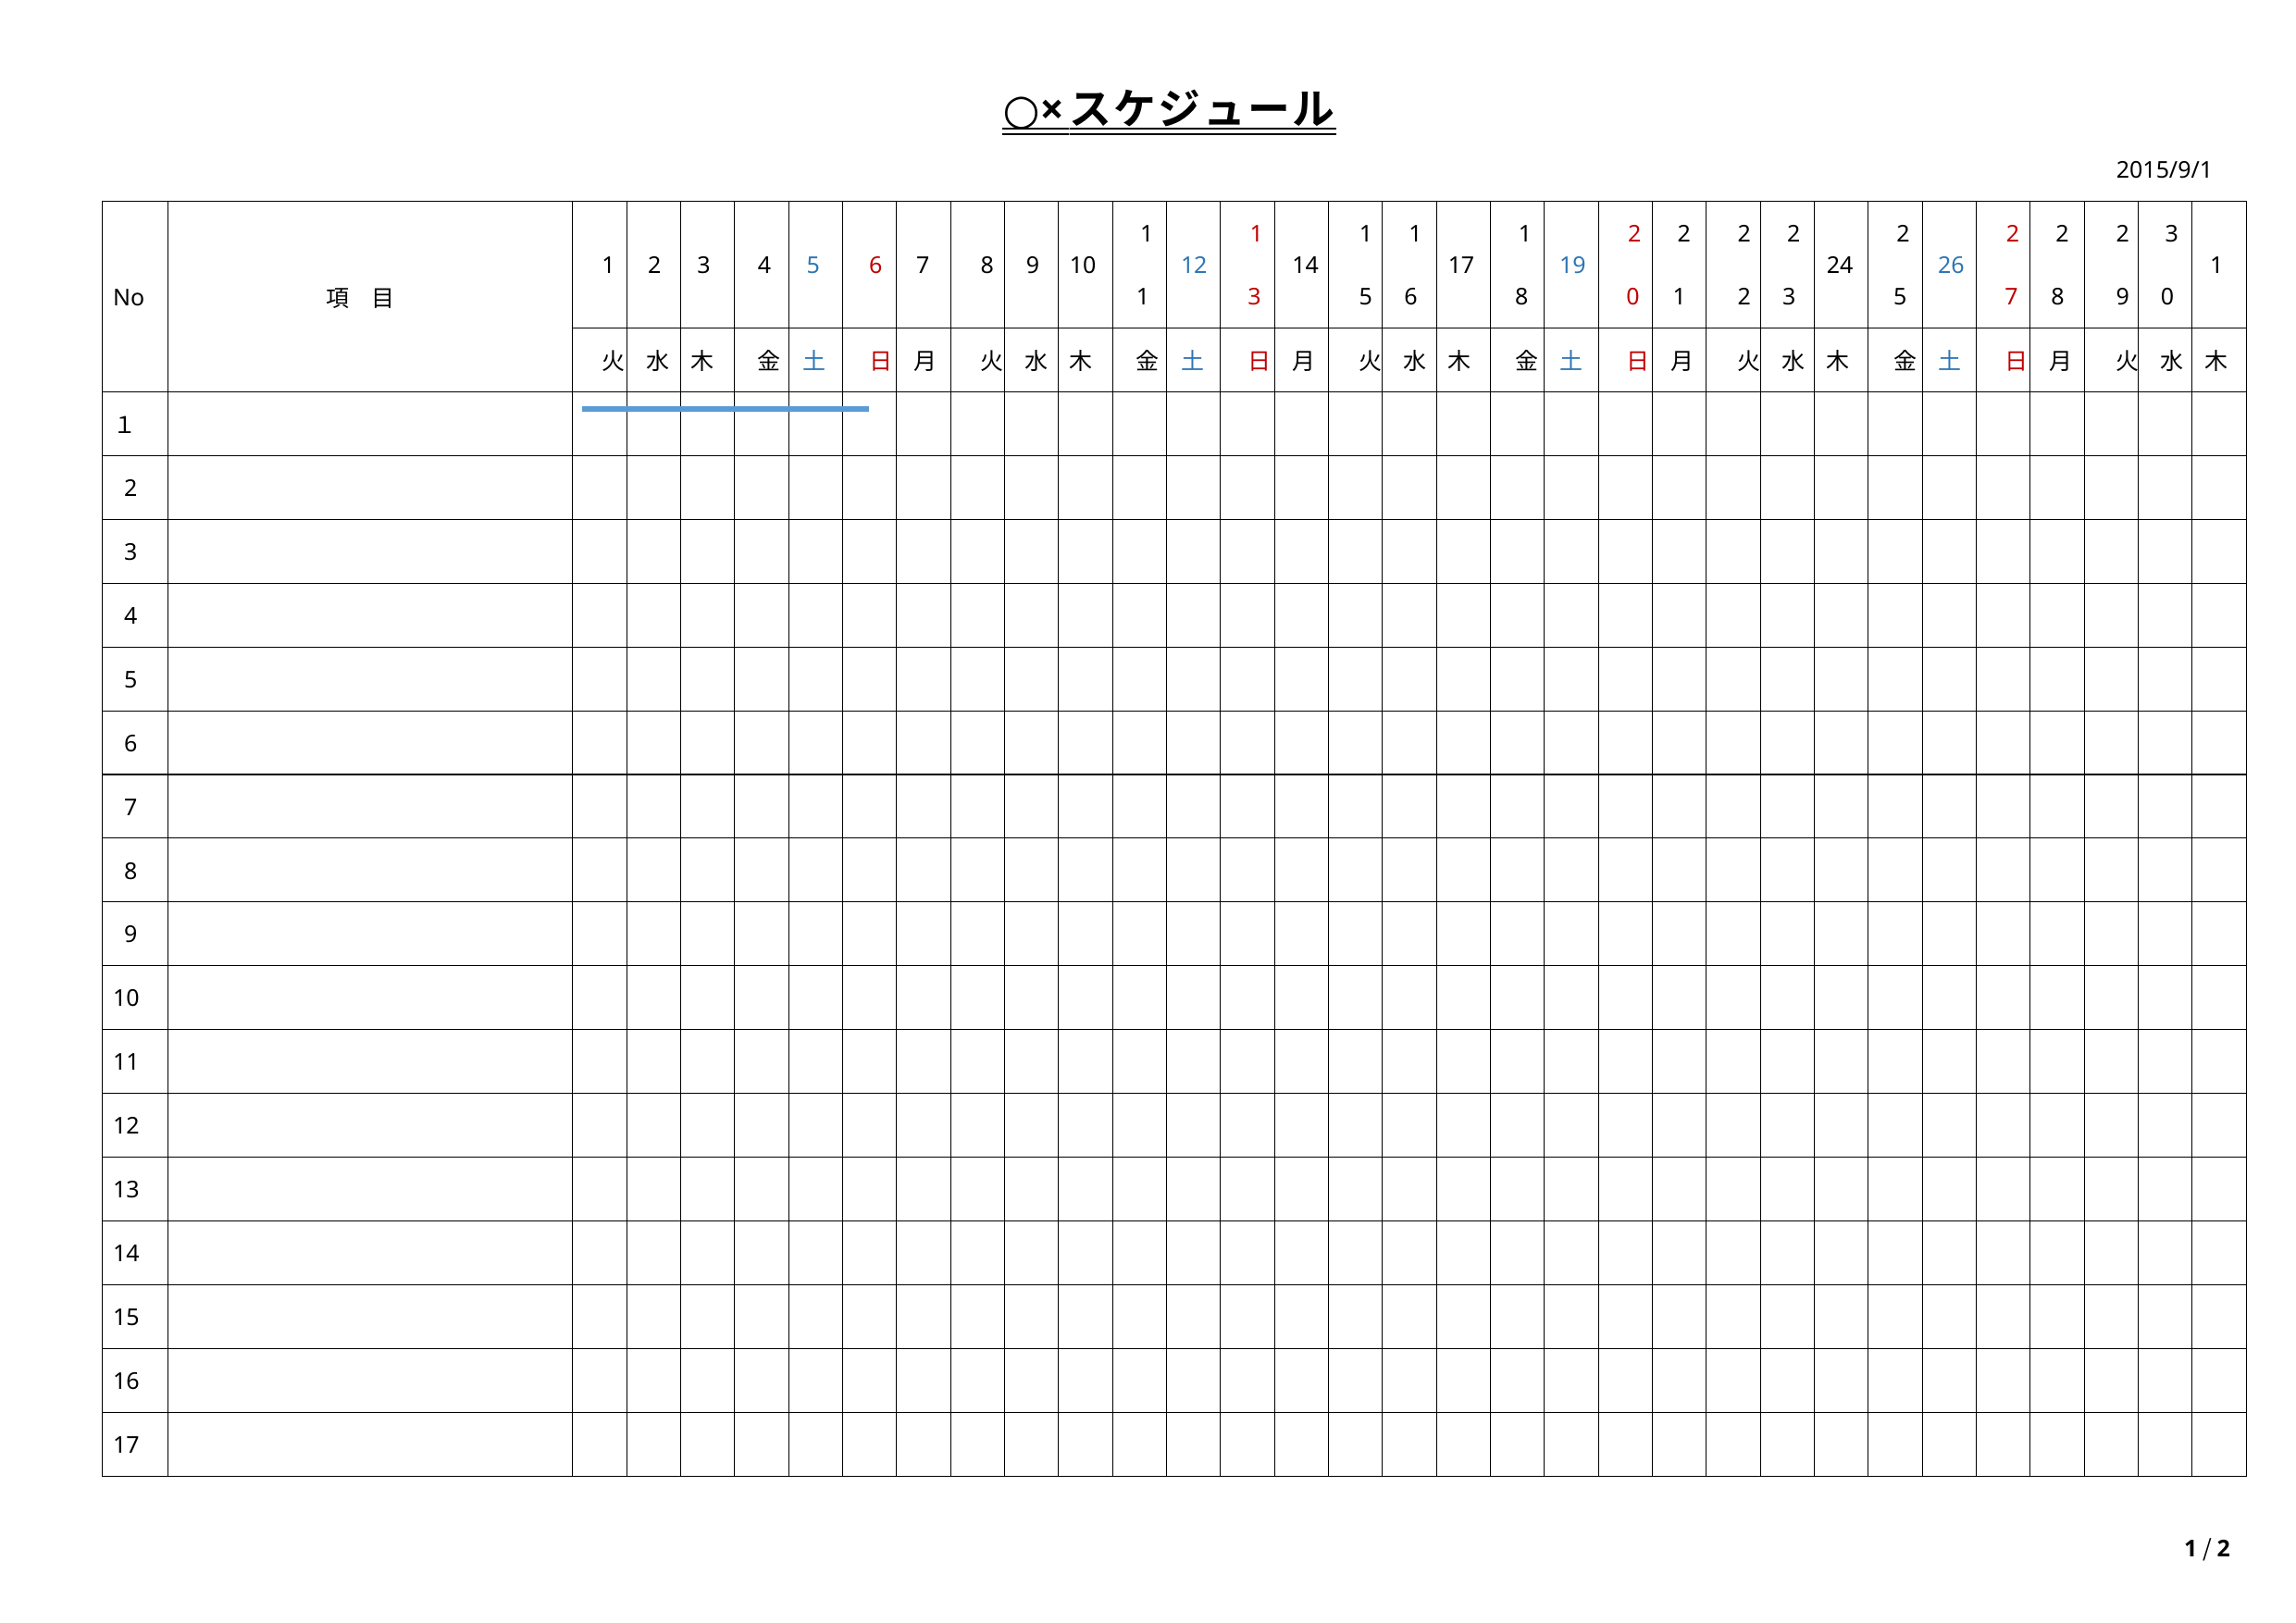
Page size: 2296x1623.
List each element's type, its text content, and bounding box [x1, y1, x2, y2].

table_cell [1059, 775, 1112, 837]
table_cell [1437, 1413, 1490, 1476]
table_header 4 [735, 202, 788, 328]
table_cell [789, 456, 842, 519]
table_cell [1005, 392, 1058, 455]
table_cell [1383, 712, 1436, 774]
table_cell [1491, 1030, 1544, 1093]
table_cell [1491, 966, 1544, 1029]
table_header 13 [1221, 202, 1274, 328]
table_cell 火 [2085, 328, 2138, 391]
table_cell [1221, 584, 1274, 646]
table_cell [2030, 1221, 2084, 1284]
table_cell [735, 712, 788, 774]
table_cell [1329, 1285, 1382, 1348]
table_cell [2085, 392, 2138, 455]
table_cell 水 [1761, 328, 1814, 391]
table_cell [2030, 966, 2084, 1029]
table_cell [1329, 520, 1382, 582]
table_cell [1221, 902, 1274, 965]
table_cell [1599, 1094, 1652, 1157]
table_cell [2192, 712, 2246, 774]
table_cell [1761, 712, 1814, 774]
table_cell [843, 1349, 896, 1412]
table_cell [1706, 1030, 1760, 1093]
table_cell [789, 838, 842, 901]
table_cell 月 [2030, 328, 2084, 391]
table_cell [1113, 1413, 1166, 1476]
table_cell 7 [103, 775, 168, 837]
table_cell [1221, 1413, 1274, 1476]
table_cell [789, 1221, 842, 1284]
table_cell [843, 775, 896, 837]
table_cell [1706, 456, 1760, 519]
table_header 23 [1761, 202, 1814, 328]
table_cell [1113, 966, 1166, 1029]
table_cell [681, 456, 734, 519]
table_cell [1868, 1094, 1922, 1157]
table_cell [1221, 392, 1274, 455]
table_cell [2085, 1030, 2138, 1093]
table_cell [1977, 966, 2029, 1029]
table_cell [789, 1158, 842, 1220]
table_cell [1437, 1221, 1490, 1284]
table_cell [168, 648, 572, 710]
table_cell [1977, 902, 2029, 965]
table_cell [1383, 392, 1436, 455]
table_cell [1113, 712, 1166, 774]
table_cell [1653, 648, 1706, 710]
table_cell [1059, 838, 1112, 901]
table_cell [1706, 966, 1760, 1029]
table_cell [1653, 712, 1706, 774]
table_cell 3 [103, 520, 168, 582]
table_cell [1167, 1158, 1220, 1220]
table_cell [573, 1030, 627, 1093]
table_cell [1005, 1413, 1058, 1476]
table_cell [1653, 1285, 1706, 1348]
table_header 19 [1545, 202, 1598, 328]
table_cell [1599, 966, 1652, 1029]
table_cell [1383, 520, 1436, 582]
table_cell [1167, 1221, 1220, 1284]
table_cell [1059, 456, 1112, 519]
table_cell [1275, 648, 1328, 710]
table_cell [897, 1158, 950, 1220]
table_cell [1167, 775, 1220, 837]
table_cell [1706, 712, 1760, 774]
table_cell [1868, 838, 1922, 901]
table_cell 11 [103, 1030, 168, 1093]
table_cell 日 [1221, 328, 1274, 391]
table_cell [1706, 1285, 1760, 1348]
table_cell 木 [1815, 328, 1868, 391]
table_cell [1437, 775, 1490, 837]
table_header 24 [1815, 202, 1868, 328]
table_cell [168, 712, 572, 774]
table_cell [1545, 966, 1598, 1029]
table_cell [1868, 1349, 1922, 1412]
table_cell [627, 1158, 680, 1220]
table_cell [1706, 648, 1760, 710]
table_cell [627, 1285, 680, 1348]
table_cell [1706, 392, 1760, 455]
table_cell [1221, 966, 1274, 1029]
table_cell [2030, 392, 2084, 455]
table_header 16 [1383, 202, 1436, 328]
table_cell [1653, 775, 1706, 837]
table_cell [1653, 1413, 1706, 1476]
table_cell [1815, 1285, 1868, 1348]
table_cell [1383, 1221, 1436, 1284]
table_cell [897, 966, 950, 1029]
table_cell [1815, 1030, 1868, 1093]
table_header 3 [681, 202, 734, 328]
table_cell [1437, 1094, 1490, 1157]
table_cell [1059, 1158, 1112, 1220]
table_cell [2085, 1158, 2138, 1220]
table_cell [2085, 775, 2138, 837]
table_cell [1167, 1285, 1220, 1348]
table_cell [1653, 838, 1706, 901]
table_cell [897, 1094, 950, 1157]
table_cell 日 [1977, 328, 2029, 391]
table_cell [1275, 1221, 1328, 1284]
text ○×スケジュール [112, 75, 2228, 138]
table_cell [897, 775, 950, 837]
table_cell [168, 1094, 572, 1157]
table_cell 16 [103, 1349, 168, 1412]
table_cell [1167, 838, 1220, 901]
table_header 17 [1437, 202, 1490, 328]
table_cell [1761, 456, 1814, 519]
table_cell [2139, 1094, 2191, 1157]
table_cell [951, 966, 1004, 1029]
table_cell [573, 902, 627, 965]
table_cell [1761, 648, 1814, 710]
table_cell [627, 392, 680, 406]
table_cell [1221, 520, 1274, 582]
table_cell [1329, 1349, 1382, 1412]
table_cell [1005, 1349, 1058, 1412]
table_cell [681, 1413, 734, 1476]
table_cell [1167, 520, 1220, 582]
table_cell [168, 1158, 572, 1220]
table_cell [2030, 1094, 2084, 1157]
table_cell [1653, 520, 1706, 582]
table_cell [2139, 1158, 2191, 1220]
table_cell [1221, 1158, 1274, 1220]
table_cell [681, 520, 734, 582]
table_cell [1868, 1030, 1922, 1093]
table_cell [2085, 1285, 2138, 1348]
table_cell [1761, 1349, 1814, 1412]
table_cell [1815, 1221, 1868, 1284]
table_cell [1923, 456, 1976, 519]
table_cell [789, 775, 842, 837]
table_cell [789, 1094, 842, 1157]
table_cell [681, 902, 734, 965]
table_cell [1491, 1094, 1544, 1157]
table_cell [1113, 1094, 1166, 1157]
table_cell [2192, 392, 2246, 455]
table_cell 火 [1706, 328, 1760, 391]
table_cell [2030, 1349, 2084, 1412]
table_cell [1275, 1030, 1328, 1093]
table_cell [1815, 902, 1868, 965]
table_cell [1977, 1030, 2029, 1093]
table_cell [1113, 392, 1166, 455]
table_cell [897, 1349, 950, 1412]
table_cell [843, 392, 896, 455]
table_cell [627, 456, 680, 519]
table_cell 土 [789, 328, 842, 391]
table_cell [735, 456, 788, 519]
table_cell [1383, 648, 1436, 710]
table_cell [1275, 712, 1328, 774]
table_cell [843, 1094, 896, 1157]
table_cell [1868, 1413, 1922, 1476]
table_cell 火 [951, 328, 1004, 391]
table_cell [1167, 966, 1220, 1029]
table_cell 13 [103, 1158, 168, 1220]
table_cell [2139, 1030, 2191, 1093]
table_cell [1977, 1094, 2029, 1157]
table_cell [1329, 838, 1382, 901]
table_cell [1868, 456, 1922, 519]
table_cell [1491, 1285, 1544, 1348]
table_cell [951, 1221, 1004, 1284]
table_cell [627, 902, 680, 965]
table_cell [951, 1094, 1004, 1157]
table_cell [2030, 712, 2084, 774]
table_cell [951, 712, 1004, 774]
table_cell [2030, 456, 2084, 519]
table_cell [1977, 1158, 2029, 1220]
table_cell [1005, 712, 1058, 774]
table_cell [1329, 584, 1382, 646]
table_cell [1491, 648, 1544, 710]
table_cell [1437, 838, 1490, 901]
table_cell [735, 838, 788, 901]
table_cell [2192, 1094, 2246, 1157]
table_cell [843, 838, 896, 901]
table_cell [2192, 1285, 2246, 1348]
table_cell [1221, 838, 1274, 901]
table_cell [843, 1030, 896, 1093]
table_cell [2030, 902, 2084, 965]
table_cell [2139, 1349, 2191, 1412]
table_cell [1761, 1094, 1814, 1157]
table_cell [843, 1158, 896, 1220]
table_cell [1329, 712, 1382, 774]
table_cell [1923, 902, 1976, 965]
table_cell [897, 648, 950, 710]
table_cell [1599, 1030, 1652, 1093]
table_cell [951, 775, 1004, 837]
table_cell [951, 1413, 1004, 1476]
table_cell [735, 584, 788, 646]
table_cell [735, 520, 788, 582]
table_cell [1815, 1094, 1868, 1157]
table_cell [2085, 584, 2138, 646]
table_cell [843, 456, 896, 519]
table_cell [1275, 1285, 1328, 1348]
table_cell [1653, 902, 1706, 965]
table_cell [681, 712, 734, 774]
table_cell [1437, 1349, 1490, 1412]
table_cell [573, 1094, 627, 1157]
table_cell [2192, 1221, 2246, 1284]
table_cell [168, 1413, 572, 1476]
table_cell [1437, 456, 1490, 519]
table_cell [1329, 648, 1382, 710]
table_cell 12 [103, 1094, 168, 1157]
table_cell [681, 966, 734, 1029]
table_cell [1275, 775, 1328, 837]
table_cell [1221, 648, 1274, 710]
table_cell [1761, 902, 1814, 965]
table_cell [1113, 1158, 1166, 1220]
table_cell [1977, 775, 2029, 837]
table_cell [1815, 966, 1868, 1029]
table_cell [1275, 1158, 1328, 1220]
table_cell [1923, 1285, 1976, 1348]
table_cell [1545, 1158, 1598, 1220]
table_cell [1113, 520, 1166, 582]
table_cell [2085, 1349, 2138, 1412]
table_cell [1653, 1221, 1706, 1284]
table_cell [2139, 775, 2191, 837]
table_cell [735, 392, 788, 406]
table_cell [2192, 648, 2246, 710]
table_cell [897, 838, 950, 901]
table_cell 金 [1868, 328, 1922, 391]
table_cell [1275, 1094, 1328, 1157]
table_cell [1599, 838, 1652, 901]
table_cell [1491, 392, 1544, 455]
table_header 9 [1005, 202, 1058, 328]
table_cell [1005, 1030, 1058, 1093]
table_cell [1437, 584, 1490, 646]
table_cell [1653, 1349, 1706, 1412]
table_cell [681, 1094, 734, 1157]
table_cell [735, 1158, 788, 1220]
table_cell [1329, 392, 1382, 455]
table_cell [1545, 1349, 1598, 1412]
table_cell [897, 392, 950, 455]
table_cell [1059, 1030, 1112, 1093]
table_cell [627, 520, 680, 582]
table_cell 水 [627, 328, 680, 391]
table_cell [2085, 902, 2138, 965]
table_cell 日 [1599, 328, 1652, 391]
table_cell [1923, 648, 1976, 710]
table_header 項目 [168, 202, 572, 391]
table_cell [1383, 1413, 1436, 1476]
table_cell [843, 1221, 896, 1284]
table_cell [168, 775, 572, 837]
table_header 18 [1491, 202, 1544, 328]
table_cell [1275, 838, 1328, 901]
table_cell [2085, 1413, 2138, 1476]
table_cell [573, 712, 627, 774]
table_cell [789, 584, 842, 646]
table_cell [2192, 520, 2246, 582]
table_cell [1275, 902, 1328, 965]
table_cell [897, 1285, 950, 1348]
table_cell [1329, 966, 1382, 1029]
table_cell [1383, 1030, 1436, 1093]
table_cell [843, 1413, 896, 1476]
table_cell [1275, 520, 1328, 582]
table_cell [2030, 1285, 2084, 1348]
table_header 12 [1167, 202, 1220, 328]
table_cell [1599, 1158, 1652, 1220]
table_cell [2030, 838, 2084, 901]
table_header 5 [789, 202, 842, 328]
table_cell [573, 584, 627, 646]
table_cell [1167, 456, 1220, 519]
table_cell [1113, 775, 1166, 837]
table_cell 15 [103, 1285, 168, 1348]
table_cell 8 [103, 838, 168, 901]
table_cell [1329, 1030, 1382, 1093]
table_cell [843, 966, 896, 1029]
table_cell [1815, 1158, 1868, 1220]
table_cell [1221, 1349, 1274, 1412]
table_cell 金 [1113, 328, 1166, 391]
table_cell 14 [103, 1221, 168, 1284]
table_cell [1923, 775, 1976, 837]
table_cell 月 [897, 328, 950, 391]
table_cell [789, 1030, 842, 1093]
table_cell [951, 902, 1004, 965]
table_cell [789, 392, 842, 406]
table_cell [1005, 1158, 1058, 1220]
table_cell [1437, 648, 1490, 710]
table_cell 火 [573, 328, 627, 391]
table_cell [1977, 838, 2029, 901]
table_cell [1653, 456, 1706, 519]
table_cell [1275, 392, 1328, 455]
table_header 1 [2192, 202, 2246, 328]
table_cell [2139, 584, 2191, 646]
table_cell 水 [1383, 328, 1436, 391]
table_cell [1706, 838, 1760, 901]
table_cell [951, 648, 1004, 710]
table_cell [681, 648, 734, 710]
table_cell 水 [2139, 328, 2191, 391]
table_cell [1059, 902, 1112, 965]
table_cell [681, 584, 734, 646]
table_cell [573, 1221, 627, 1284]
table_cell 火 [1329, 328, 1382, 391]
table_cell [1923, 838, 1976, 901]
table_cell [735, 1030, 788, 1093]
table_cell [1221, 1285, 1274, 1348]
table_cell [1005, 1094, 1058, 1157]
table_cell [1491, 1221, 1544, 1284]
table_cell [1437, 966, 1490, 1029]
table_cell [1545, 1413, 1598, 1476]
table_cell [1545, 1285, 1598, 1348]
table_cell 月 [1275, 328, 1328, 391]
table_cell [1599, 584, 1652, 646]
table_cell [2085, 966, 2138, 1029]
table_cell 10 [103, 966, 168, 1029]
table_cell [573, 838, 627, 901]
table_cell [627, 584, 680, 646]
table_cell [951, 520, 1004, 582]
table_cell [1977, 712, 2029, 774]
table_cell [1221, 1221, 1274, 1284]
table_cell [1113, 1221, 1166, 1284]
table_cell [897, 584, 950, 646]
table_cell [168, 1285, 572, 1348]
table_cell [681, 1158, 734, 1220]
table_cell [1005, 902, 1058, 965]
table_cell [1491, 838, 1544, 901]
table_cell [573, 1413, 627, 1476]
table_cell [1437, 1030, 1490, 1093]
table_cell 6 [103, 712, 168, 774]
table_cell [1923, 392, 1976, 455]
table_cell [1923, 1094, 1976, 1157]
table_cell [1383, 775, 1436, 837]
table_cell [627, 1349, 680, 1412]
table_cell [1437, 712, 1490, 774]
table_cell [1923, 584, 1976, 646]
table_cell [897, 520, 950, 582]
table_cell [1599, 712, 1652, 774]
table_cell [2192, 584, 2246, 646]
table_cell [1761, 584, 1814, 646]
table_cell [1491, 712, 1544, 774]
table_cell [2030, 775, 2084, 837]
table_cell [1599, 1349, 1652, 1412]
table_cell [1437, 1285, 1490, 1348]
table_cell [1599, 648, 1652, 710]
table_cell [1059, 966, 1112, 1029]
table_cell [1815, 584, 1868, 646]
table_cell [627, 1094, 680, 1157]
table_cell [1491, 1349, 1544, 1412]
table_cell [1706, 1413, 1760, 1476]
table_cell [735, 1349, 788, 1412]
table_cell [627, 1030, 680, 1093]
table_cell [2030, 1030, 2084, 1093]
table_cell [1923, 1030, 1976, 1093]
table_cell [1545, 775, 1598, 837]
table_cell 月 [1653, 328, 1706, 391]
table_cell [681, 1030, 734, 1093]
table_cell [1005, 838, 1058, 901]
table_cell 木 [1437, 328, 1490, 391]
table_cell [2085, 712, 2138, 774]
table_cell [2192, 775, 2246, 837]
table_cell 2 [103, 456, 168, 519]
table_cell [1059, 712, 1112, 774]
table_cell [573, 966, 627, 1029]
table_cell [1868, 712, 1922, 774]
table_cell [1113, 584, 1166, 646]
table_cell [1005, 456, 1058, 519]
table_cell [2192, 1413, 2246, 1476]
table_cell [681, 1349, 734, 1412]
table_cell [1329, 775, 1382, 837]
table_cell [1059, 1221, 1112, 1284]
table_cell [1491, 520, 1544, 582]
table_cell [1545, 1030, 1598, 1093]
table_cell [1329, 1221, 1382, 1284]
table_cell [897, 1030, 950, 1093]
table_cell [1383, 1158, 1436, 1220]
table_cell [1005, 648, 1058, 710]
table_cell [1113, 1030, 1166, 1093]
table_cell [1491, 1158, 1544, 1220]
table_cell [2139, 520, 2191, 582]
table_cell [681, 1285, 734, 1348]
table_cell [2192, 966, 2246, 1029]
table_header 29 [2085, 202, 2138, 328]
table_cell [1491, 1413, 1544, 1476]
table_cell [897, 1221, 950, 1284]
table_cell [1599, 1221, 1652, 1284]
table_cell 日 [843, 328, 896, 391]
table_header 21 [1653, 202, 1706, 328]
table_cell [1329, 1158, 1382, 1220]
table_cell [2192, 902, 2246, 965]
table_cell [735, 775, 788, 837]
table_cell [1815, 392, 1868, 455]
table_cell [1113, 1285, 1166, 1348]
table_cell [1599, 392, 1652, 455]
table_cell [789, 648, 842, 710]
table_cell [951, 1158, 1004, 1220]
table_cell [789, 520, 842, 582]
table_cell [1923, 1158, 1976, 1220]
table_cell [627, 775, 680, 837]
table_cell [681, 1221, 734, 1284]
table_cell [1545, 838, 1598, 901]
table_cell [2139, 1413, 2191, 1476]
table_cell [843, 584, 896, 646]
table_cell [789, 1413, 842, 1476]
table_cell [897, 902, 950, 965]
table_cell [2192, 1349, 2246, 1412]
table_cell [1059, 584, 1112, 646]
table_cell [789, 712, 842, 774]
table_header 10 [1059, 202, 1112, 328]
table_cell １ [103, 392, 168, 455]
table_cell [1706, 775, 1760, 837]
table_cell [951, 456, 1004, 519]
table_cell [1977, 392, 2029, 455]
table_cell [1653, 1094, 1706, 1157]
table_cell 水 [1005, 328, 1058, 391]
table_cell [2030, 584, 2084, 646]
table_cell [1977, 1349, 2029, 1412]
table_cell [1815, 648, 1868, 710]
table_cell [1275, 966, 1328, 1029]
table_cell [1761, 1413, 1814, 1476]
table_cell [1059, 1413, 1112, 1476]
table_cell [1706, 1094, 1760, 1157]
table_cell [2192, 1158, 2246, 1220]
table_cell [1167, 902, 1220, 965]
table_cell [1491, 584, 1544, 646]
table_cell [1221, 775, 1274, 837]
table_header 6 [843, 202, 896, 328]
table_cell [1977, 584, 2029, 646]
table_cell [1005, 1285, 1058, 1348]
table_cell [735, 1285, 788, 1348]
table_cell [951, 392, 1004, 455]
table_cell [573, 1349, 627, 1412]
table_cell [1706, 902, 1760, 965]
table_cell [2192, 456, 2246, 519]
table_cell [1545, 520, 1598, 582]
table_cell [1599, 775, 1652, 837]
table_cell [1329, 1094, 1382, 1157]
table_cell 土 [1167, 328, 1220, 391]
table_cell [1383, 902, 1436, 965]
table_cell [951, 838, 1004, 901]
table_cell [1167, 584, 1220, 646]
table_cell [1383, 1285, 1436, 1348]
table_cell [1815, 1413, 1868, 1476]
table_cell [1706, 520, 1760, 582]
table_cell [1815, 456, 1868, 519]
table_cell [1868, 648, 1922, 710]
table_cell [1761, 1030, 1814, 1093]
table_cell [2030, 1413, 2084, 1476]
table_cell [789, 412, 842, 455]
table_cell [1383, 456, 1436, 519]
table_cell [843, 520, 896, 582]
table_cell [1059, 648, 1112, 710]
table_cell [168, 1349, 572, 1412]
table_cell [1059, 520, 1112, 582]
table_cell 4 [103, 584, 168, 646]
table_cell [1383, 966, 1436, 1029]
table_cell [1545, 712, 1598, 774]
table_cell [2139, 456, 2191, 519]
table_cell [2085, 648, 2138, 710]
table_cell [627, 712, 680, 774]
table_header 15 [1329, 202, 1382, 328]
table_cell [1005, 520, 1058, 582]
table_cell [627, 838, 680, 901]
table_cell [1275, 456, 1328, 519]
table_cell [2085, 838, 2138, 901]
table_cell [1545, 392, 1598, 455]
table_cell [897, 456, 950, 519]
table_cell [1868, 584, 1922, 646]
table_cell [1977, 648, 2029, 710]
table_header 11 [1113, 202, 1166, 328]
table_cell [168, 838, 572, 901]
table_cell 木 [2192, 328, 2246, 391]
table_cell 土 [1545, 328, 1598, 391]
table_cell [1383, 838, 1436, 901]
table_cell [1815, 775, 1868, 837]
table_cell [1977, 1285, 2029, 1348]
table_cell [573, 775, 627, 837]
table_cell [1977, 456, 2029, 519]
table_cell [735, 1221, 788, 1284]
table_cell [2139, 1285, 2191, 1348]
table_cell [1653, 584, 1706, 646]
table_cell [627, 1413, 680, 1476]
table_cell [168, 584, 572, 646]
table_cell [843, 712, 896, 774]
table_cell [1545, 584, 1598, 646]
table_cell [573, 456, 627, 519]
table_cell [1437, 520, 1490, 582]
table_cell [1167, 392, 1220, 455]
table_cell [1868, 1285, 1922, 1348]
table_cell [789, 1349, 842, 1412]
table_cell [1761, 1158, 1814, 1220]
table_header 7 [897, 202, 950, 328]
table_cell [843, 1285, 896, 1348]
table_cell [1059, 1285, 1112, 1348]
table_cell [1977, 1221, 2029, 1284]
table_cell [1383, 1094, 1436, 1157]
table_cell 9 [103, 902, 168, 965]
table_cell 17 [103, 1413, 168, 1476]
table_cell [2192, 1030, 2246, 1093]
table_cell [897, 712, 950, 774]
table_cell [573, 520, 627, 582]
table_cell [168, 392, 572, 455]
table_cell [1868, 520, 1922, 582]
table_cell [168, 520, 572, 582]
table_header 20 [1599, 202, 1652, 328]
table_cell [1761, 392, 1814, 455]
table_cell [843, 648, 896, 710]
table_cell [1113, 456, 1166, 519]
table_cell [681, 838, 734, 901]
table_cell 金 [1491, 328, 1544, 391]
table_cell [1167, 1413, 1220, 1476]
table_cell [2139, 838, 2191, 901]
table_cell [1329, 1413, 1382, 1476]
table_cell [951, 1030, 1004, 1093]
table_cell [951, 1285, 1004, 1348]
table_cell [1923, 520, 1976, 582]
table_cell [1815, 838, 1868, 901]
table_cell [168, 966, 572, 1029]
table_cell [2192, 838, 2246, 901]
table_header 22 [1706, 202, 1760, 328]
table_header 30 [2139, 202, 2191, 328]
table_cell [1545, 456, 1598, 519]
table_cell [2030, 1158, 2084, 1220]
table_cell [1005, 584, 1058, 646]
table_cell [1383, 1349, 1436, 1412]
table_cell [1815, 1349, 1868, 1412]
table_cell [2085, 1221, 2138, 1284]
table_cell [789, 966, 842, 1029]
table_cell [1761, 1221, 1814, 1284]
table_cell [1275, 1349, 1328, 1412]
table_cell 木 [1059, 328, 1112, 391]
table_cell [627, 966, 680, 1029]
table_cell [1923, 712, 1976, 774]
table_cell [1923, 966, 1976, 1029]
table_cell [1545, 1221, 1598, 1284]
table_cell [1221, 456, 1274, 519]
table_cell [1491, 456, 1544, 519]
table_cell [1599, 520, 1652, 582]
table_cell [1653, 1158, 1706, 1220]
table_cell [1761, 1285, 1814, 1348]
table_cell [1653, 966, 1706, 1029]
table_cell [1437, 392, 1490, 455]
table_cell [1599, 1413, 1652, 1476]
table_cell [1059, 1349, 1112, 1412]
table_cell [573, 648, 627, 710]
table_cell [168, 1221, 572, 1284]
table_cell [1437, 1158, 1490, 1220]
table_cell [1167, 712, 1220, 774]
table_cell [1383, 584, 1436, 646]
table_cell [1167, 648, 1220, 710]
table_cell [735, 1413, 788, 1476]
table_header 14 [1275, 202, 1328, 328]
table_cell [897, 1413, 950, 1476]
table_cell [168, 1030, 572, 1093]
table_header 26 [1923, 202, 1976, 328]
table_header 2 [627, 202, 680, 328]
table_cell [681, 775, 734, 837]
table_cell [2139, 712, 2191, 774]
table_cell [1275, 1413, 1328, 1476]
table_cell [1113, 1349, 1166, 1412]
table_cell [681, 412, 734, 455]
table_header 27 [1977, 202, 2029, 328]
table_cell [1868, 775, 1922, 837]
table_cell [1329, 902, 1382, 965]
table_cell [1653, 392, 1706, 455]
table_cell [1706, 1158, 1760, 1220]
table_cell [1868, 1158, 1922, 1220]
table_cell [1868, 392, 1922, 455]
table_cell [1653, 1030, 1706, 1093]
table_cell [2085, 456, 2138, 519]
table_cell [2139, 1221, 2191, 1284]
table_cell [627, 648, 680, 710]
table_cell [735, 648, 788, 710]
table_cell [1923, 1413, 1976, 1476]
text 2015/9/1 [112, 138, 2228, 201]
table_cell [951, 1349, 1004, 1412]
table_cell [2030, 520, 2084, 582]
table_cell [573, 1158, 627, 1220]
table_cell [1599, 456, 1652, 519]
table_cell [627, 1221, 680, 1284]
table_cell [1761, 520, 1814, 582]
table_cell [168, 902, 572, 965]
table_cell [2030, 648, 2084, 710]
table_cell [789, 1285, 842, 1348]
table_cell [1005, 775, 1058, 837]
table_cell [1059, 392, 1112, 455]
table_cell [1167, 1030, 1220, 1093]
table_cell [951, 584, 1004, 646]
table_cell [1706, 584, 1760, 646]
table_cell [735, 902, 788, 965]
table_header 8 [951, 202, 1004, 328]
table_cell [735, 1094, 788, 1157]
table_cell [735, 966, 788, 1029]
table_cell [1113, 648, 1166, 710]
table_cell [627, 412, 680, 455]
table_cell [1167, 1349, 1220, 1412]
table_cell [1868, 902, 1922, 965]
table_header No [103, 202, 168, 391]
table_cell [1059, 1094, 1112, 1157]
table_cell [1761, 775, 1814, 837]
table_cell [1545, 648, 1598, 710]
table_cell [1545, 1094, 1598, 1157]
table_cell [1275, 584, 1328, 646]
table_cell [2139, 648, 2191, 710]
table_cell 5 [103, 648, 168, 710]
table_cell [573, 392, 627, 455]
table_cell [1815, 712, 1868, 774]
table_cell [1706, 1349, 1760, 1412]
table_cell [573, 1285, 627, 1348]
table_cell [1868, 1221, 1922, 1284]
table_cell [1599, 902, 1652, 965]
table_header 28 [2030, 202, 2084, 328]
table_cell [1437, 902, 1490, 965]
table_cell [1005, 1221, 1058, 1284]
table_cell [735, 412, 788, 455]
table_cell [789, 902, 842, 965]
table_cell [1167, 1094, 1220, 1157]
table_cell [1005, 966, 1058, 1029]
table_cell [1599, 1285, 1652, 1348]
table_cell [2085, 1094, 2138, 1157]
table_cell [1815, 520, 1868, 582]
table_cell [2139, 392, 2191, 455]
table_cell [843, 902, 896, 965]
table_cell 土 [1923, 328, 1976, 391]
table_cell [1761, 966, 1814, 1029]
table_cell [1491, 902, 1544, 965]
table_cell [1761, 838, 1814, 901]
table_cell 金 [735, 328, 788, 391]
table_cell [2139, 966, 2191, 1029]
table_cell 木 [681, 328, 734, 391]
table_cell [1329, 456, 1382, 519]
table_cell [681, 392, 734, 406]
table_cell [1977, 520, 2029, 582]
table_cell [1221, 1094, 1274, 1157]
table_cell [1221, 1030, 1274, 1093]
table_cell [1113, 838, 1166, 901]
table_cell [1491, 775, 1544, 837]
table_cell [2139, 902, 2191, 965]
table_cell [1706, 1221, 1760, 1284]
table_cell [1868, 966, 1922, 1029]
table_cell [168, 456, 572, 519]
table_header 25 [1868, 202, 1922, 328]
table_cell [1221, 712, 1274, 774]
table_cell [1545, 902, 1598, 965]
table_cell [2085, 520, 2138, 582]
table_cell [1923, 1221, 1976, 1284]
table_cell [1977, 1413, 2029, 1476]
table_cell [1113, 902, 1166, 965]
table_header 1 [573, 202, 627, 328]
table_cell [1923, 1349, 1976, 1412]
